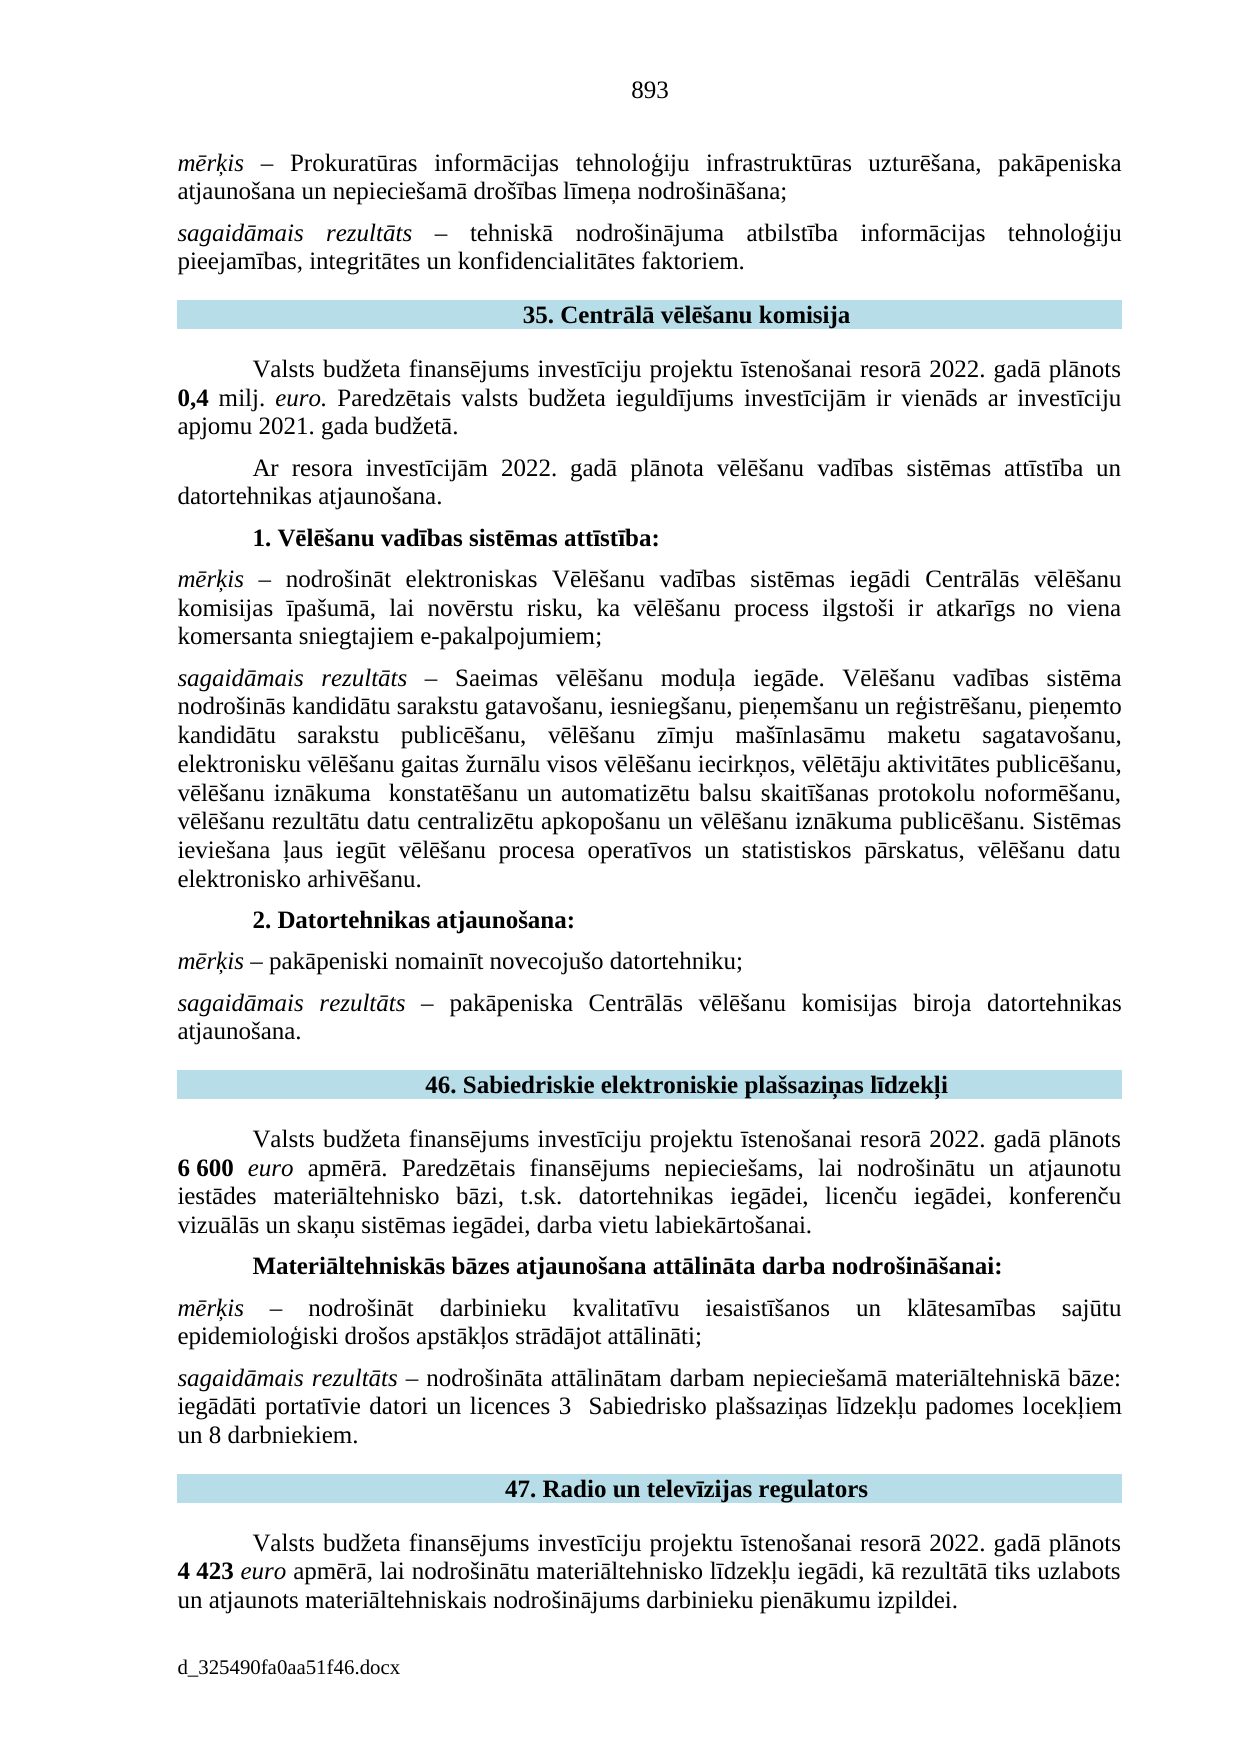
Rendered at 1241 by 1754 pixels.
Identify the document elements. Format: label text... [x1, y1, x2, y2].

text Valsts budžeta finansējums investīciju projektu īstenošanai resorā 2022. gadā plānots 4 423 euro apmērā, lai nodrošinātu materiāltehnisko līdzekļu iegādi, kā rezultātā tiks uzlabots un atjaunots materiāltehniskais nodrošinājums darbinieku pienākumu izpildei. [177, 1528, 1122, 1614]
text mērķis – nodrošināt elektroniskas Vēlēšanu vadības sistēmas iegādi Centrālās vēlēšanu komisijas īpašumā, lai novērstu risku, ka vēlēšanu process ilgstoši ir atkarīgs no viena komersanta sniegtajiem e-pakalpojumiem; [177, 564, 1122, 650]
text mērķis – nodrošināt darbinieku kvalitatīvu iesaistīšanos un klātesamības sajūtu epidemioloģiski drošos apstākļos strādājot attālināti; [177, 1293, 1122, 1350]
text sagaidāmais rezultāts – nodrošināta attālinātam darbam nepieciešamā materiāltehniskā bāze: iegādāti portatīvie datori un licences 3 Sabiedrisko plašsaziņas līdzekļu padomes locekļiem un 8 darbniekiem. [177, 1363, 1122, 1449]
text sagaidāmais rezultāts – tehniskā nodrošinājuma atbilstība informācijas tehnoloģiju pieejamības, integritātes un konfidencialitātes faktoriem. [177, 218, 1122, 275]
text 35. Centrālā vēlēšanu komisija [177, 300, 1122, 329]
text mērķis – pakāpeniski nomainīt novecojušo datortehniku; [177, 946, 1122, 975]
text Valsts budžeta finansējums investīciju projektu īstenošanai resorā 2022. gadā plānots 0,4 milj. euro. Paredzētais valsts budžeta ieguldījums investīcijām ir vienāds ar investīciju apjomu 2021. gada budžetā. [177, 354, 1122, 440]
text Valsts budžeta finansējums investīciju projektu īstenošanai resorā 2022. gadā plānots 6 600 euro apmērā. Paredzētais finansējums nepieciešams, lai nodrošinātu un atjaunotu iestādes materiāltehnisko bāzi, t.sk. datortehnikas iegādei, licenču iegādei, konferenču vizuālās un skaņu sistēmas iegādei, darba vietu labiekārtošanai. [177, 1124, 1122, 1239]
text 46. Sabiedriskie elektroniskie plašsaziņas līdzekļi [177, 1070, 1122, 1099]
text sagaidāmais rezultāts – Saeimas vēlēšanu moduļa iegāde. Vēlēšanu vadības sistēma nodrošinās kandidātu sarakstu gatavošanu, iesniegšanu, pieņemšanu un reģistrēšanu, pieņemto kandidātu sarakstu publicēšanu, vēlēšanu zīmju mašīnlasāmu maketu sagatavošanu, elektronisku vēlēšanu gaitas žurnālu visos vēlēšanu iecirkņos, vēlētāju aktivitātes publicēšanu, vēlēšanu iznākuma konstatēšanu un automatizētu balsu skaitīšanas protokolu noformēšanu, vēlēšanu rezultātu datu centralizētu apkopošanu un vēlēšanu iznākuma publicēšanu. Sistēmas ieviešana ļaus iegūt vēlēšanu procesa operatīvos un statistiskos pārskatus, vēlēšanu datu elektronisko arhivēšanu. [177, 663, 1122, 893]
text Materiāltehniskās bāzes atjaunošana attālināta darba nodrošināšanai: [177, 1251, 1122, 1280]
text mērķis – Prokuratūras informācijas tehnoloģiju infrastruktūras uzturēšana, pakāpeniska atjaunošana un nepieciešamā drošības līmeņa nodrošināšana; [177, 148, 1122, 205]
text 2. Datortehnikas atjaunošana: [177, 905, 1122, 934]
text Ar resora investīcijām 2022. gadā plānota vēlēšanu vadības sistēmas attīstība un datortehnikas atjaunošana. [177, 453, 1122, 510]
text sagaidāmais rezultāts – pakāpeniska Centrālās vēlēšanu komisijas biroja datortehnikas atjaunošana. [177, 988, 1122, 1045]
text 47. Radio un televīzijas regulators [177, 1474, 1122, 1503]
text 1. Vēlēšanu vadības sistēmas attīstība: [177, 523, 1122, 551]
